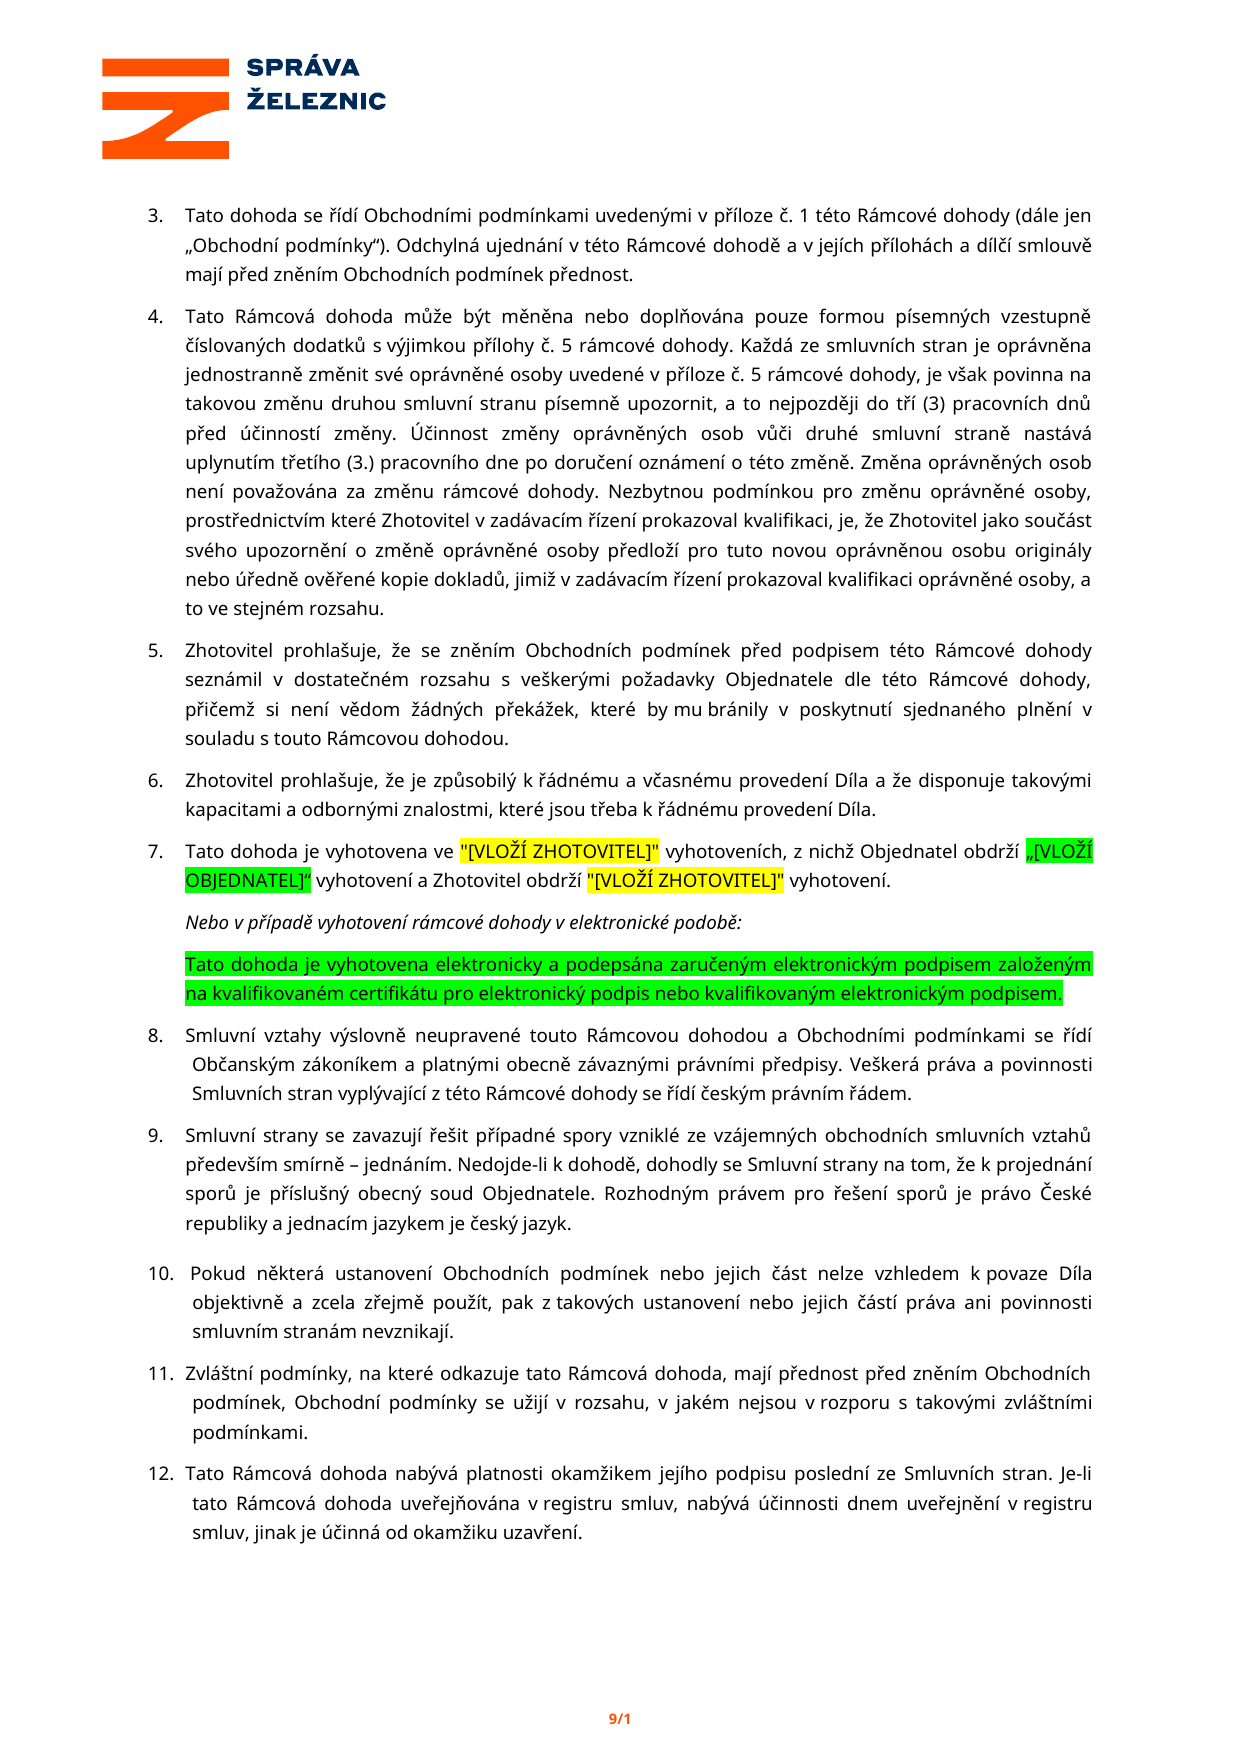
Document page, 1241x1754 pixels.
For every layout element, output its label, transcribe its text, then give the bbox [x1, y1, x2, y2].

list Tato dohoda je vyhotovena ve "[VLOŽÍ ZHOTOVITEL]" vyhotoveních, z nichž Objednatel obdrží „[VLOŽÍ OBJEDNATEL]“ vyhotovení a Zhotovitel obdrží "[VLOŽÍ ZHOTOVITEL]" vyhotovení. [148, 838, 1093, 893]
list Tato Rámcová dohoda nabývá platnosti okamžikem jejího podpisu poslední ze Smluvních stran. Je-li tato Rámcová dohoda uveřejňována v registru smluv, nabývá účinnosti dnem uveřejnění v registru smluv, jinak je účinná od okamžiku uzavření. [148, 1461, 1093, 1545]
list Pokud některá ustanovení Obchodních podmínek nebo jejich část nelze vzhledem k povaze Díla objektivně a zcela zřejmě použít, pak z takových ustanovení nebo jejich částí práva ani povinnosti smluvním stranám nevznikají. [148, 1260, 1093, 1344]
list Zhotovitel prohlašuje, že je způsobilý k řádnému a včasnému provedení Díla a že disponuje takovými kapacitami a odbornými znalostmi, které jsou třeba k řádnému provedení Díla. [148, 767, 1093, 822]
list Zvláštní podmínky, na které odkazuje tato Rámcová dohoda, mají přednost před zněním Obchodních podmínek, Obchodní podmínky se užijí v rozsahu, v jakém nejsou v rozporu s takovými zvláštními podmínkami. [148, 1360, 1093, 1444]
text Tato dohoda je vyhotovena elektronicky a podepsána zaručeným elektronickým podpisem založeným na kvalifikovaném certifikátu pro elektronický podpis nebo kvalifikovaným elektronickým podpisem. [185, 976, 1093, 1006]
list Zhotovitel prohlašuje, že se zněním Obchodních podmínek před podpisem této Rámcové dohody seznámil v dostatečném rozsahu s veškerými požadavky Objednatele dle této Rámcové dohody, přičemž si není vědom žádných překážek, které by mu bránily v poskytnutí sjednaného plnění v souladu s touto Rámcovou dohodou. [148, 637, 1093, 751]
list Smluvní strany se zavazují řešit případné spory vzniklé ze vzájemných obchodních smluvních vztahů především smírně – jednáním. Nedojde-li k dohodě, dohodly se Smluvní strany na tom, že k projednání sporů je příslušný obecný soud Objednatele. Rozhodným právem pro řešení sporů je právo České republiky a jednacím jazykem je český jazyk. [148, 1122, 1093, 1236]
text Nebo v případě vyhotovení rámcové dohody v elektronické podobě: [185, 909, 1093, 934]
list Tato dohoda se řídí Obchodními podmínkami uvedenými v příloze č. 1 této Rámcové dohody (dále jen „Obchodní podmínky“). Odchylná ujednání v této Rámcové dohodě a v jejích přílohách a dílčí smlouvě mají před zněním Obchodních podmínek přednost. [148, 203, 1093, 287]
list Smluvní vztahy výslovně neupravené touto Rámcovou dohodou a Obchodními podmínkami se řídí Občanským zákoníkem a platnými obecně závaznými právními předpisy. Veškerá práva a povinnosti Smluvních stran vyplývající z této Rámcové dohody se řídí českým právním řádem. [148, 1022, 1093, 1106]
list Tato Rámcová dohoda může být měněna nebo doplňována pouze formou písemných vzestupně číslovaných dodatků s výjimkou přílohy č. 5 rámcové dohody. Každá ze smluvních stran je oprávněna jednostranně změnit své oprávněné osoby uvedené v příloze č. 5 rámcové dohody, je však povinna na takovou změnu druhou smluvní stranu písemně upozornit, a to nejpozději do tří (3) pracovních dnů před účinností změny. Účinnost změny oprávněných osob vůči druhé smluvní straně nastává uplynutím třetího (3.) pracovního dne po doručení oznámení o této změně. Změna oprávněných osob není považována za změnu rámcové dohody. Nezbytnou podmínkou pro změnu oprávněné osoby, prostřednictvím které Zhotovitel v zadávacím řízení prokazoval kvalifikaci, je, že Zhotovitel jako součást svého upozornění o změně oprávněné osoby předloží pro tuto novou oprávněnou osobu originály nebo úředně ověřené kopie dokladů, jimiž v zadávacím řízení prokazoval kvalifikaci oprávněné osoby, a to ve stejném rozsahu. [148, 303, 1093, 621]
